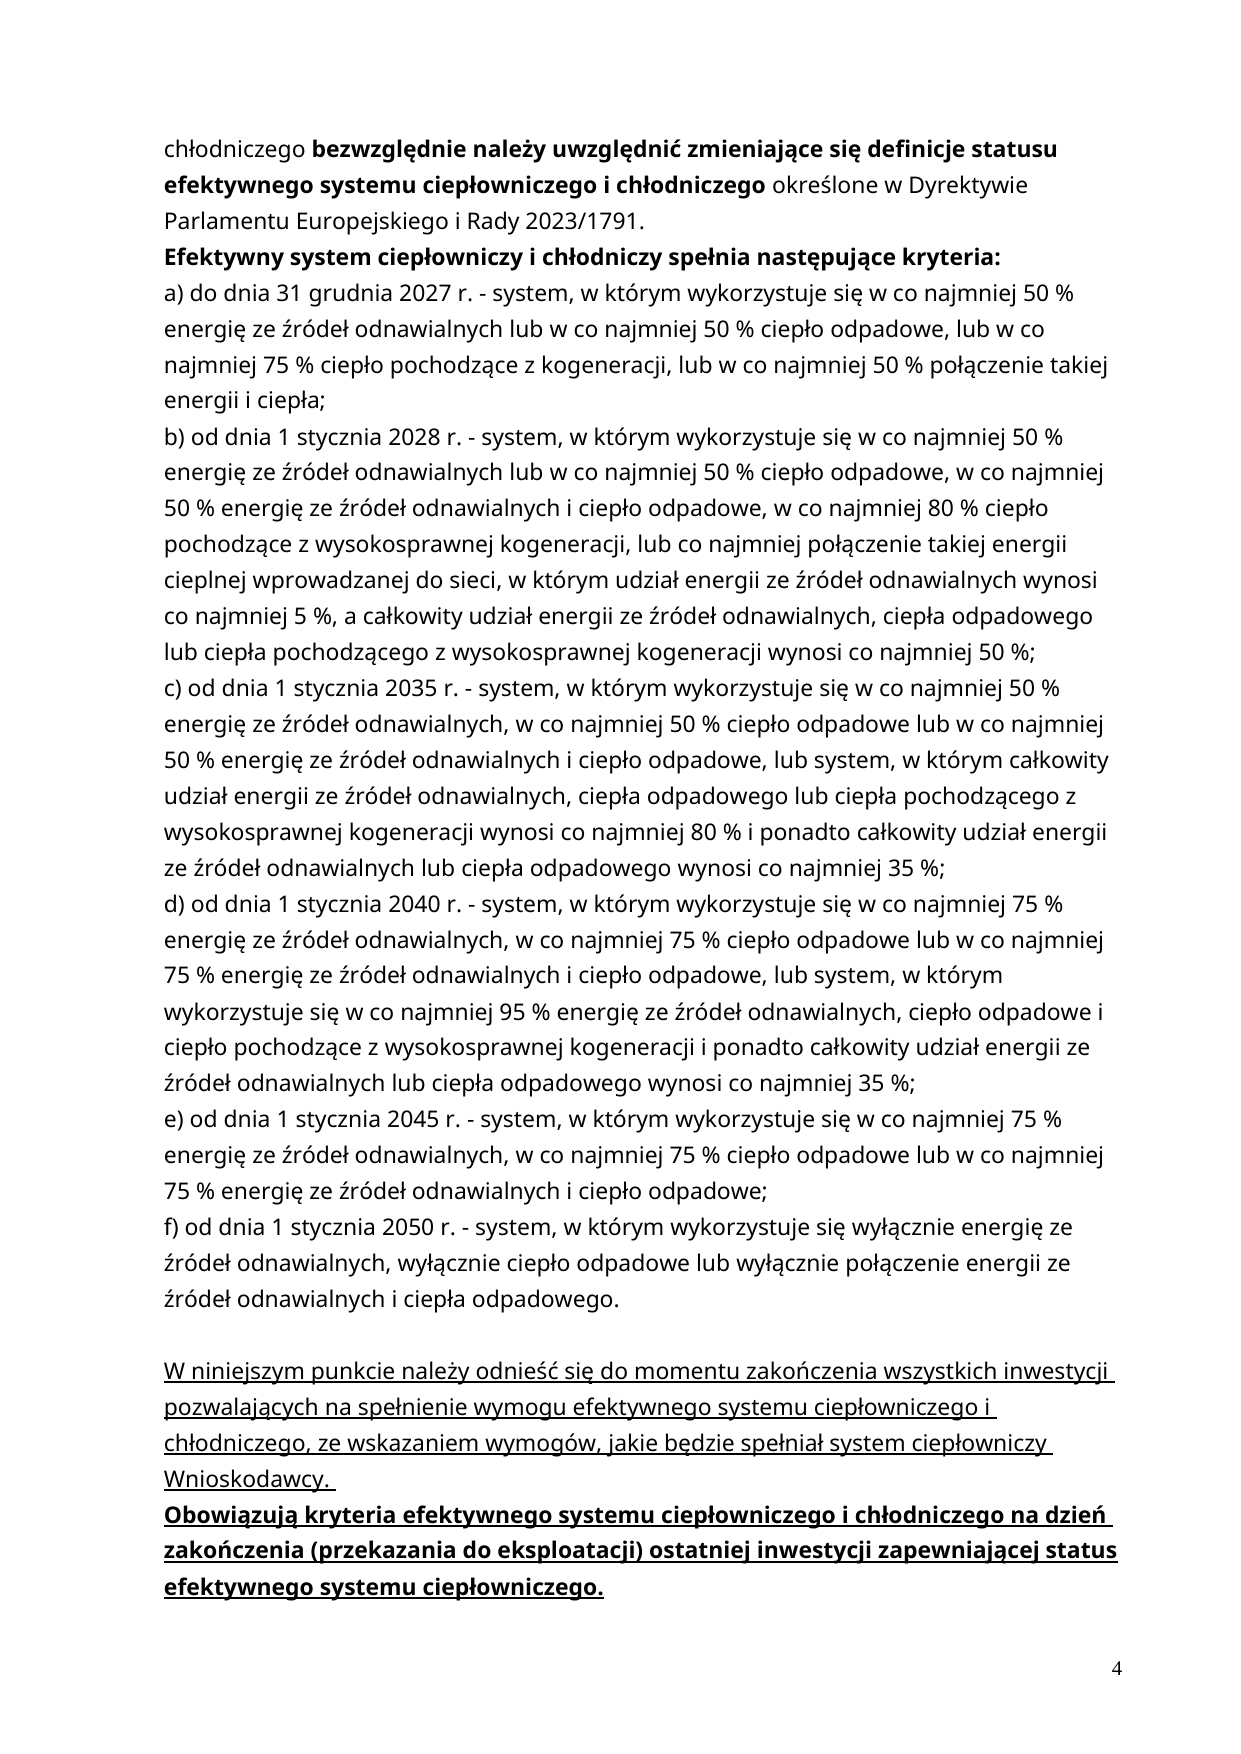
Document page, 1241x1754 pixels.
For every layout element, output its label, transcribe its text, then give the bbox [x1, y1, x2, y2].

text a) do dnia 31 grudnia 2027 r. - system, w którym wykorzystuje się w co najmniej 50 % energię ze źródeł odnawialnych lub w co najmniej 50 % ciepło odpadowe, lub w co najmniej 75 % ciepło pochodzące z kogeneracji, lub w co najmniej 50 % połączenie takiej energii i ciepła; [164, 277, 1122, 416]
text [164, 133, 1122, 236]
text Obowiązują kryteria efektywnego systemu ciepłowniczego i chłodniczego na dzień zakończenia (przekazania do eksploatacji) ostatniej inwestycji zapewniającej status efektywnego systemu ciepłowniczego. [164, 1498, 1122, 1602]
text Efektywny system ciepłowniczy i chłodniczy spełnia następujące kryteria: [164, 241, 1122, 272]
text c) od dnia 1 stycznia 2035 r. - system, w którym wykorzystuje się w co najmniej 50 % energię ze źródeł odnawialnych, w co najmniej 50 % ciepło odpadowe lub w co najmniej 50 % energię ze źródeł odnawialnych i ciepło odpadowe, lub system, w którym całkowity udział energii ze źródeł odnawialnych, ciepła odpadowego lub ciepła pochodzącego z wysokosprawnej kogeneracji wynosi co najmniej 80 % i ponadto całkowity udział energii ze źródeł odnawialnych lub ciepła odpadowego wynosi co najmniej 35 %; [164, 672, 1122, 883]
text d) od dnia 1 stycznia 2040 r. - system, w którym wykorzystuje się w co najmniej 75 % energię ze źródeł odnawialnych, w co najmniej 75 % ciepło odpadowe lub w co najmniej 75 % energię ze źródeł odnawialnych i ciepło odpadowe, lub system, w którym wykorzystuje się w co najmniej 95 % energię ze źródeł odnawialnych, ciepło odpadowe i ciepło pochodzące z wysokosprawnej kogeneracji i ponadto całkowity udział energii ze źródeł odnawialnych lub ciepła odpadowego wynosi co najmniej 35 %; [164, 888, 1122, 1098]
text b) od dnia 1 stycznia 2028 r. - system, w którym wykorzystuje się w co najmniej 50 % energię ze źródeł odnawialnych lub w co najmniej 50 % ciepło odpadowe, w co najmniej 50 % energię ze źródeł odnawialnych i ciepło odpadowe, w co najmniej 80 % ciepło pochodzące z wysokosprawnej kogeneracji, lub co najmniej połączenie takiej energii cieplnej wprowadzanej do sieci, w którym udział energii ze źródeł odnawialnych wynosi co najmniej 5 %, a całkowity udział energii ze źródeł odnawialnych, ciepła odpadowego lub ciepła pochodzącego z wysokosprawnej kogeneracji wynosi co najmniej 50 %; [164, 420, 1122, 667]
text W niniejszym punkcie należy odnieść się do momentu zakończenia wszystkich inwestycji pozwalających na spełnienie wymogu efektywnego systemu ciepłowniczego i chłodniczego, ze wskazaniem wymogów, jakie będzie spełniał system ciepłowniczy Wnioskodawcy. [164, 1355, 1122, 1494]
text e) od dnia 1 stycznia 2045 r. - system, w którym wykorzystuje się w co najmniej 75 % energię ze źródeł odnawialnych, w co najmniej 75 % ciepło odpadowe lub w co najmniej 75 % energię ze źródeł odnawialnych i ciepło odpadowe; [164, 1103, 1122, 1206]
text f) od dnia 1 stycznia 2050 r. - system, w którym wykorzystuje się wyłącznie energię ze źródeł odnawialnych, wyłącznie ciepło odpadowe lub wyłącznie połączenie energii ze źródeł odnawialnych i ciepła odpadowego. [164, 1211, 1122, 1314]
